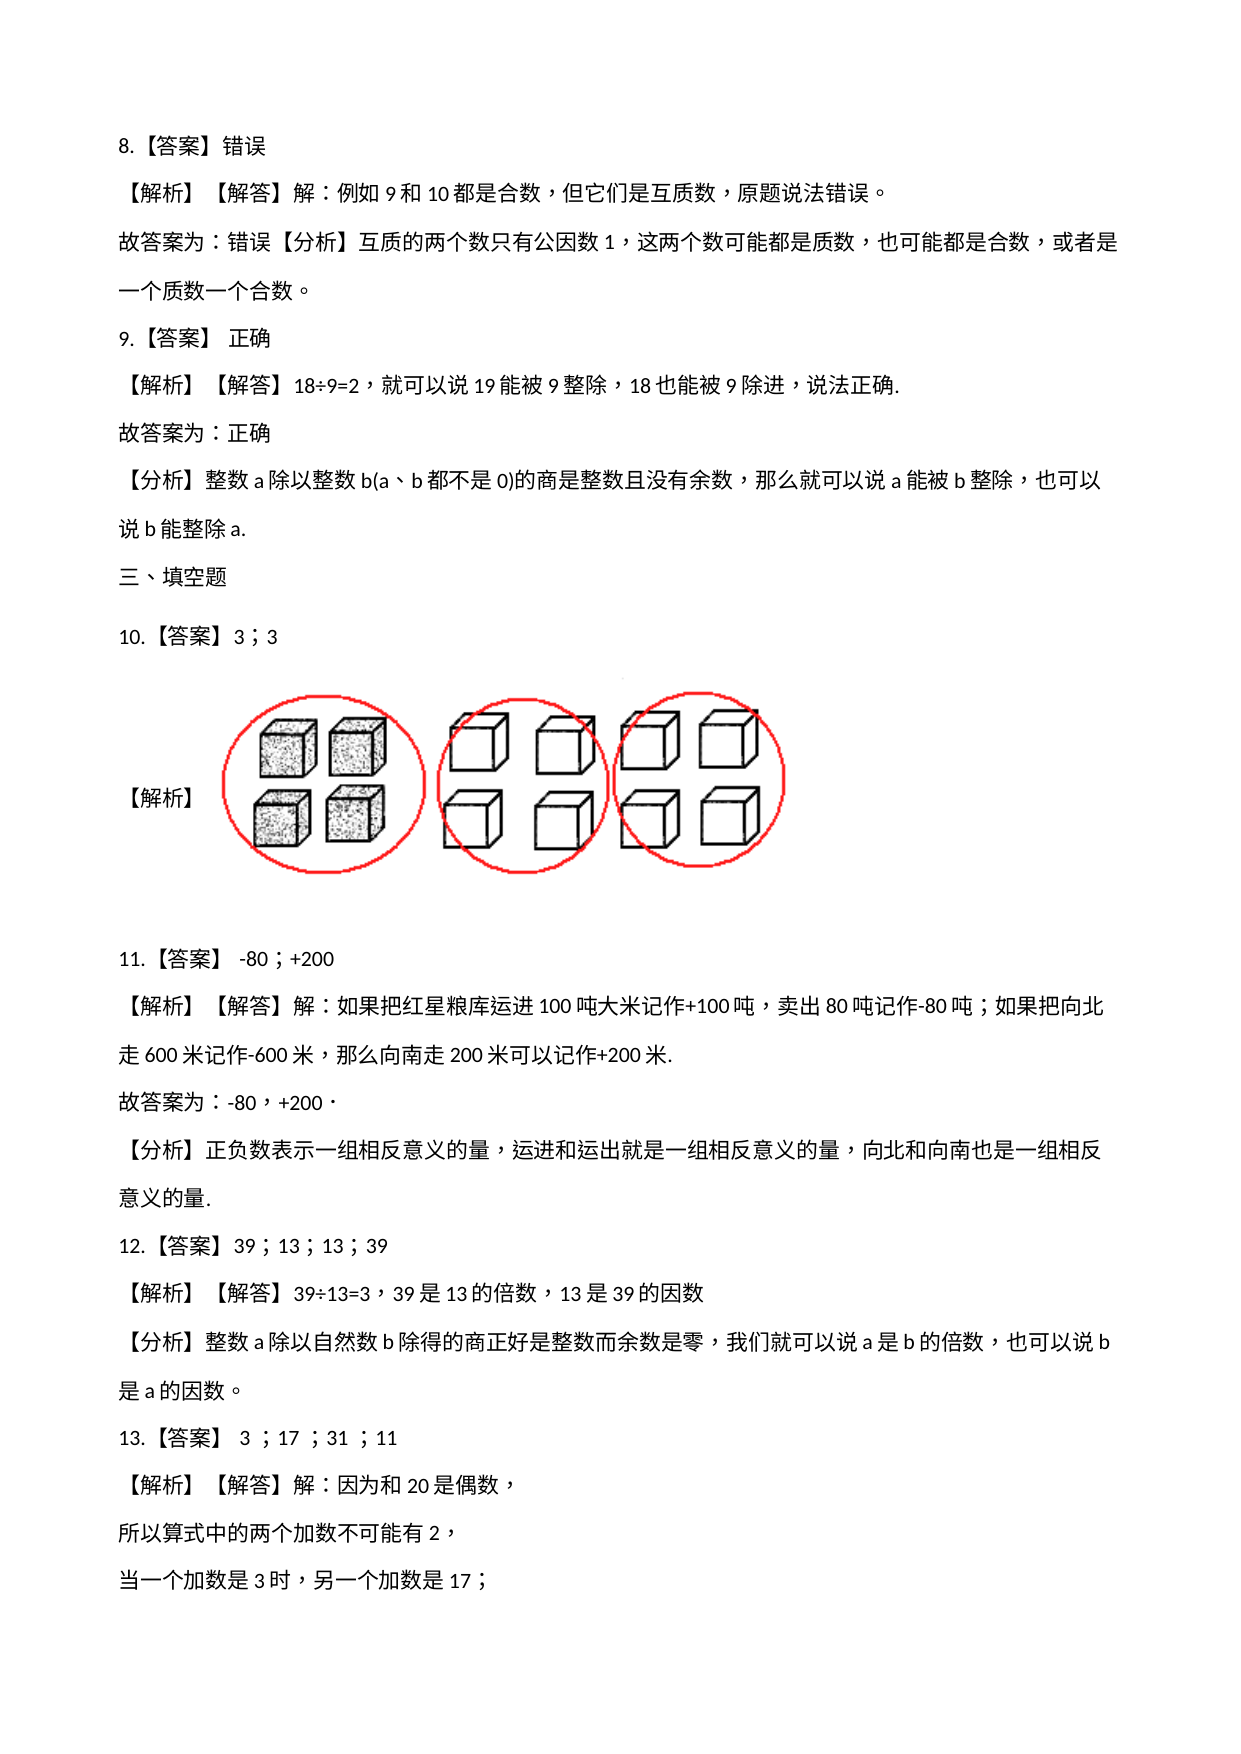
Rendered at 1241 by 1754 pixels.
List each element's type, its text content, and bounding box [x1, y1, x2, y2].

text 8.【答案】错误 [118, 129, 1122, 162]
text 13.【答案】 3 ；17 ；31 ；11 [118, 1422, 1122, 1454]
text 三、填空题 [118, 560, 1122, 593]
text 12.【答案】39；13；13；39 [118, 1229, 1122, 1262]
text 【分析】整数a除以整数b(a、b都不是0)的商是整数且没有余数，那么就可以说a能被b整除，也可以说b能整除a. [118, 464, 1122, 545]
text 故答案为：正确 [118, 417, 1122, 449]
text 【解析】【解答】解：因为和20是偶数， [118, 1469, 1122, 1502]
text 9.【答案】 正确 [118, 322, 1122, 354]
text 【解析】【解答】39÷13=3，39是13的倍数，13是39的因数 【分析】整数a除以自然数b除得的商正好是整数而余数是零，我们就可以说a是b的倍数，也可以说b是a的因数。 [118, 1277, 1122, 1407]
text 【解析】【解答】解：例如9和10都是合数，但它们是互质数，原题说法错误。 故答案为：错误【分析】互质的两个数只有公因数1，这两个数可能都是质数，也可能都是合数，或者是一个质数一个合数。 [118, 177, 1122, 307]
text 【分析】正负数表示一组相反意义的量，运进和运出就是一组相反意义的量，向北和向南也是一组相反意义的量. [118, 1133, 1122, 1214]
text 当一个加数是3时，另一个加数是17； [118, 1564, 1122, 1596]
text 【解析】【解答】18÷9=2，就可以说19能被9整除，18也能被9除进，说法正确. [118, 369, 1122, 402]
text 10.【答案】3；3 [118, 620, 1122, 652]
text 【解析】【解答】解：如果把红星粮库运进100吨大米记作+100吨，卖出80吨记作-80吨；如果把向北走600米记作-600米，那么向南走200米可以记作+200米. [118, 990, 1122, 1071]
text 11.【答案】 -80；+200 [118, 942, 1122, 975]
picture [205, 667, 798, 893]
text 故答案为：-80，+200． [118, 1086, 1122, 1118]
text 所以算式中的两个加数不可能有2， [118, 1516, 1122, 1549]
